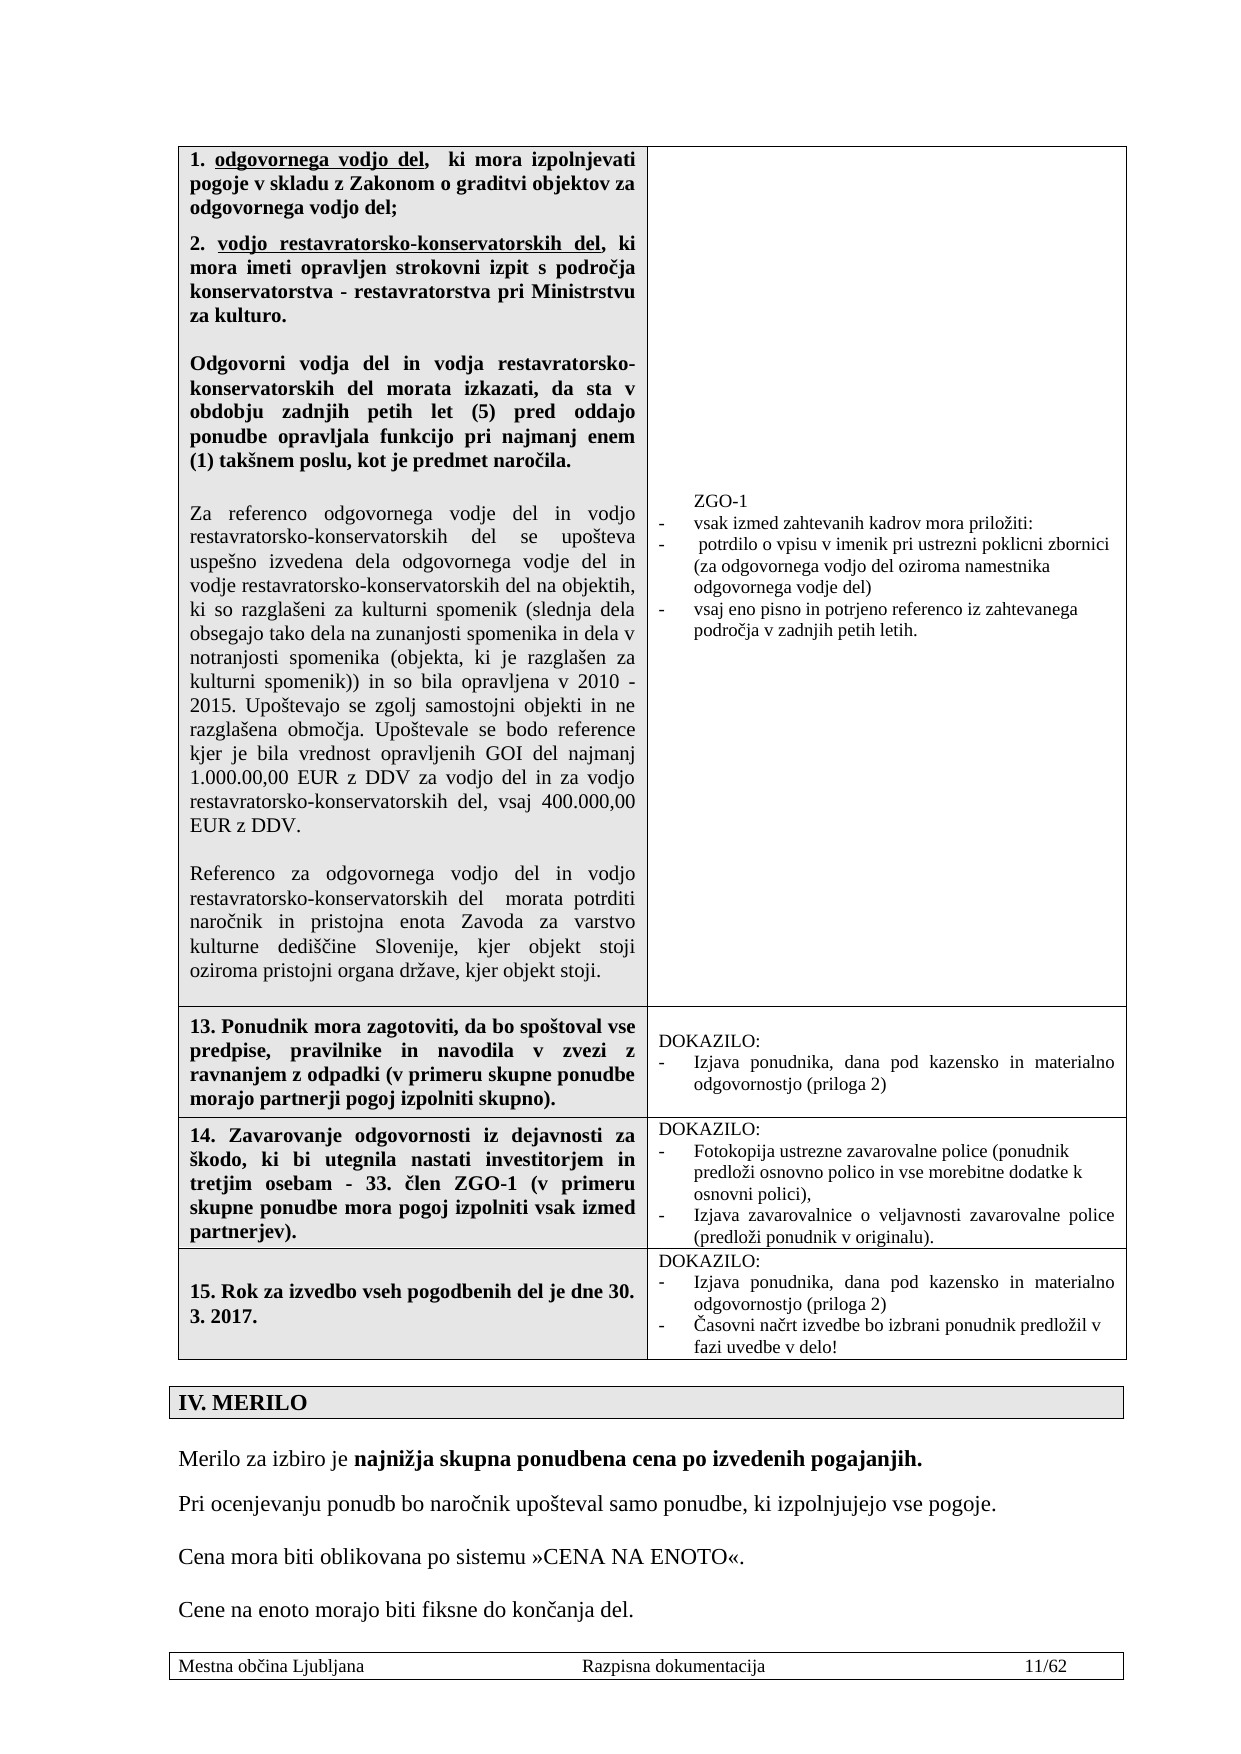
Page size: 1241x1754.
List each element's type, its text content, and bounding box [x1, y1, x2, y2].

table_cell DOKAZILO: Fotokopija ustrezne zavarovalne police (ponudnik predloži osnovno polico in vse morebitne dodatke k osnovni polici), Izjava zavarovalnice o veljavnosti zavarovalne police (predloži ponudnik v originalu). [648, 1118, 1126, 1247]
table_cell 14. Zavarovanje odgovornosti iz dejavnosti za škodo, ki bi utegnila nastati investitorjem in tretjim osebam - 33. člen ZGO-1 (v primeru skupne ponudbe mora pogoj izpolniti vsak izmed partnerjev). [179, 1118, 647, 1247]
table_cell 13. Ponudnik mora zagotoviti, da bo spoštoval vse predpise, pravilnike in navodila v zvezi z ravnanjem z odpadki (v primeru skupne ponudbe morajo partnerji pogoj izpolniti skupno). [179, 1007, 647, 1117]
text Cene na enoto morajo biti fiksne do končanja del. [178, 1596, 1115, 1622]
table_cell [648, 147, 1126, 1006]
text Pri ocenjevanju ponudb bo naročnik upošteval samo ponudbe, ki izpolnjujejo vse pogoje. [178, 1491, 1115, 1517]
text Merilo za izbiro je najnižja skupna ponudbena cena po izvedenih pogajanjih. [178, 1445, 1115, 1471]
list IV. MERILO [170, 1387, 1123, 1418]
table_cell DOKAZILO: Izjava ponudnika, dana pod kazensko in materialno odgovornostjo (priloga 2) Časovni načrt izvedbe bo izbrani ponudnik predložil v fazi uvedbe v delo! [648, 1249, 1126, 1359]
table_cell DOKAZILO: Izjava ponudnika, dana pod kazensko in materialno odgovornostjo (priloga 2) [648, 1007, 1126, 1117]
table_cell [179, 147, 647, 1006]
text Cena mora biti oblikovana po sistemu »CENA NA ENOTO«. [178, 1543, 1115, 1569]
table_cell 15. Rok za izvedbo vseh pogodbenih del je dne 30. 3. 2017. [179, 1249, 647, 1359]
